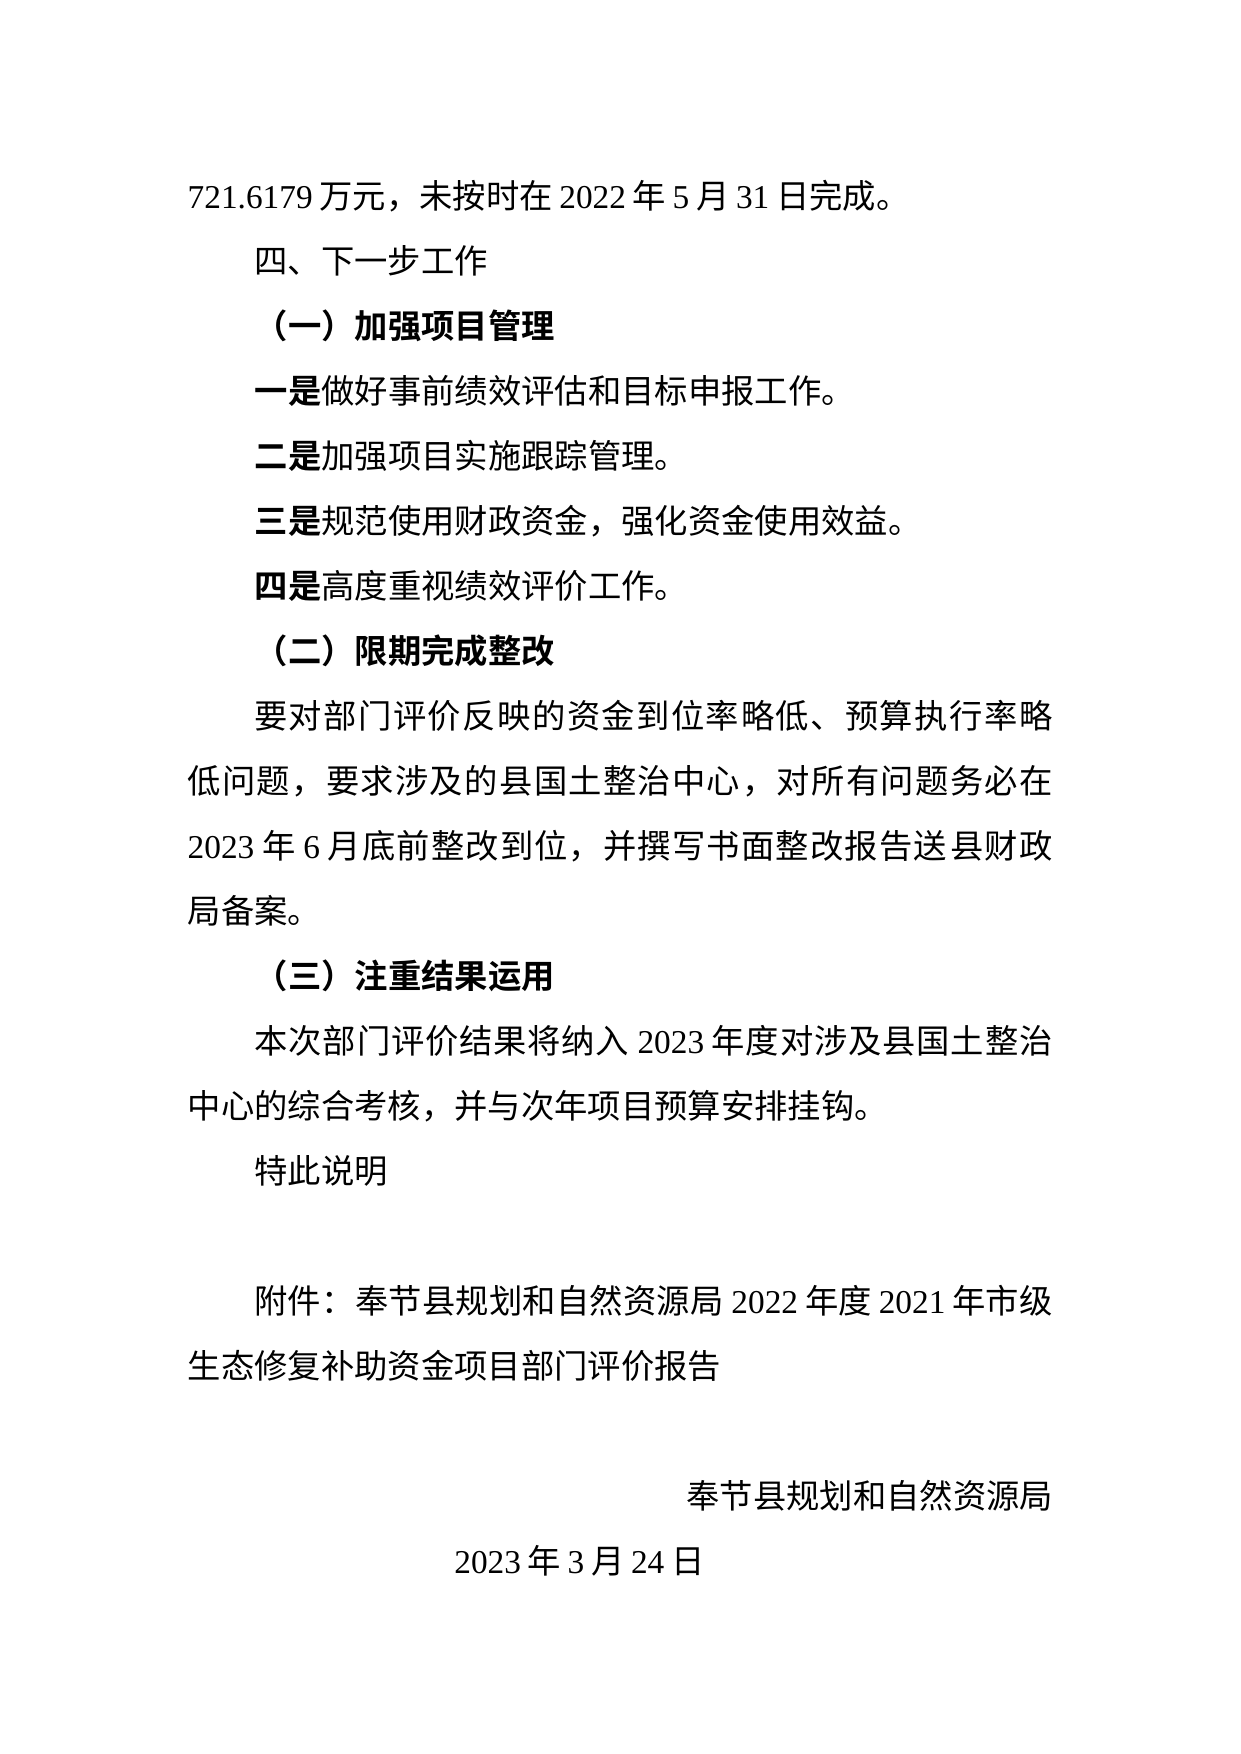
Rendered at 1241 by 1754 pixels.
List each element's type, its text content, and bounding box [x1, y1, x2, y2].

text 一是做好事前绩效评估和目标申报工作。 [187, 357, 1053, 422]
text 附件：奉节县规划和自然资源局2022年度2021年市级生态修复补助资金项目部门评价报告 [187, 1267, 1053, 1397]
text （二）限期完成整改 [187, 617, 1053, 682]
text 二是加强项目实施跟踪管理。 [187, 422, 1053, 487]
text 三是规范使用财政资金，强化资金使用效益。 [187, 487, 1053, 552]
text 四、下一步工作 [187, 227, 1053, 292]
text 特此说明 [187, 1137, 1053, 1202]
text （三）注重结果运用 [187, 942, 1053, 1007]
text 奉节县规划和自然资源局 [187, 1462, 1053, 1527]
text 要对部门评价反映的资金到位率略低、预算执行率略低问题，要求涉及的县国土整治中心，对所有问题务必在2023年6月底前整改到位，并撰写书面整改报告送县财政局备案。 [187, 682, 1053, 942]
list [187, 162, 1053, 227]
text 四是高度重视绩效评价工作。 [187, 552, 1053, 617]
text 2023年3月24日 [187, 1527, 1053, 1592]
text （一）加强项目管理 [187, 292, 1053, 357]
text 本次部门评价结果将纳入2023年度对涉及县国土整治中心的综合考核，并与次年项目预算安排挂钩。 [187, 1007, 1053, 1137]
